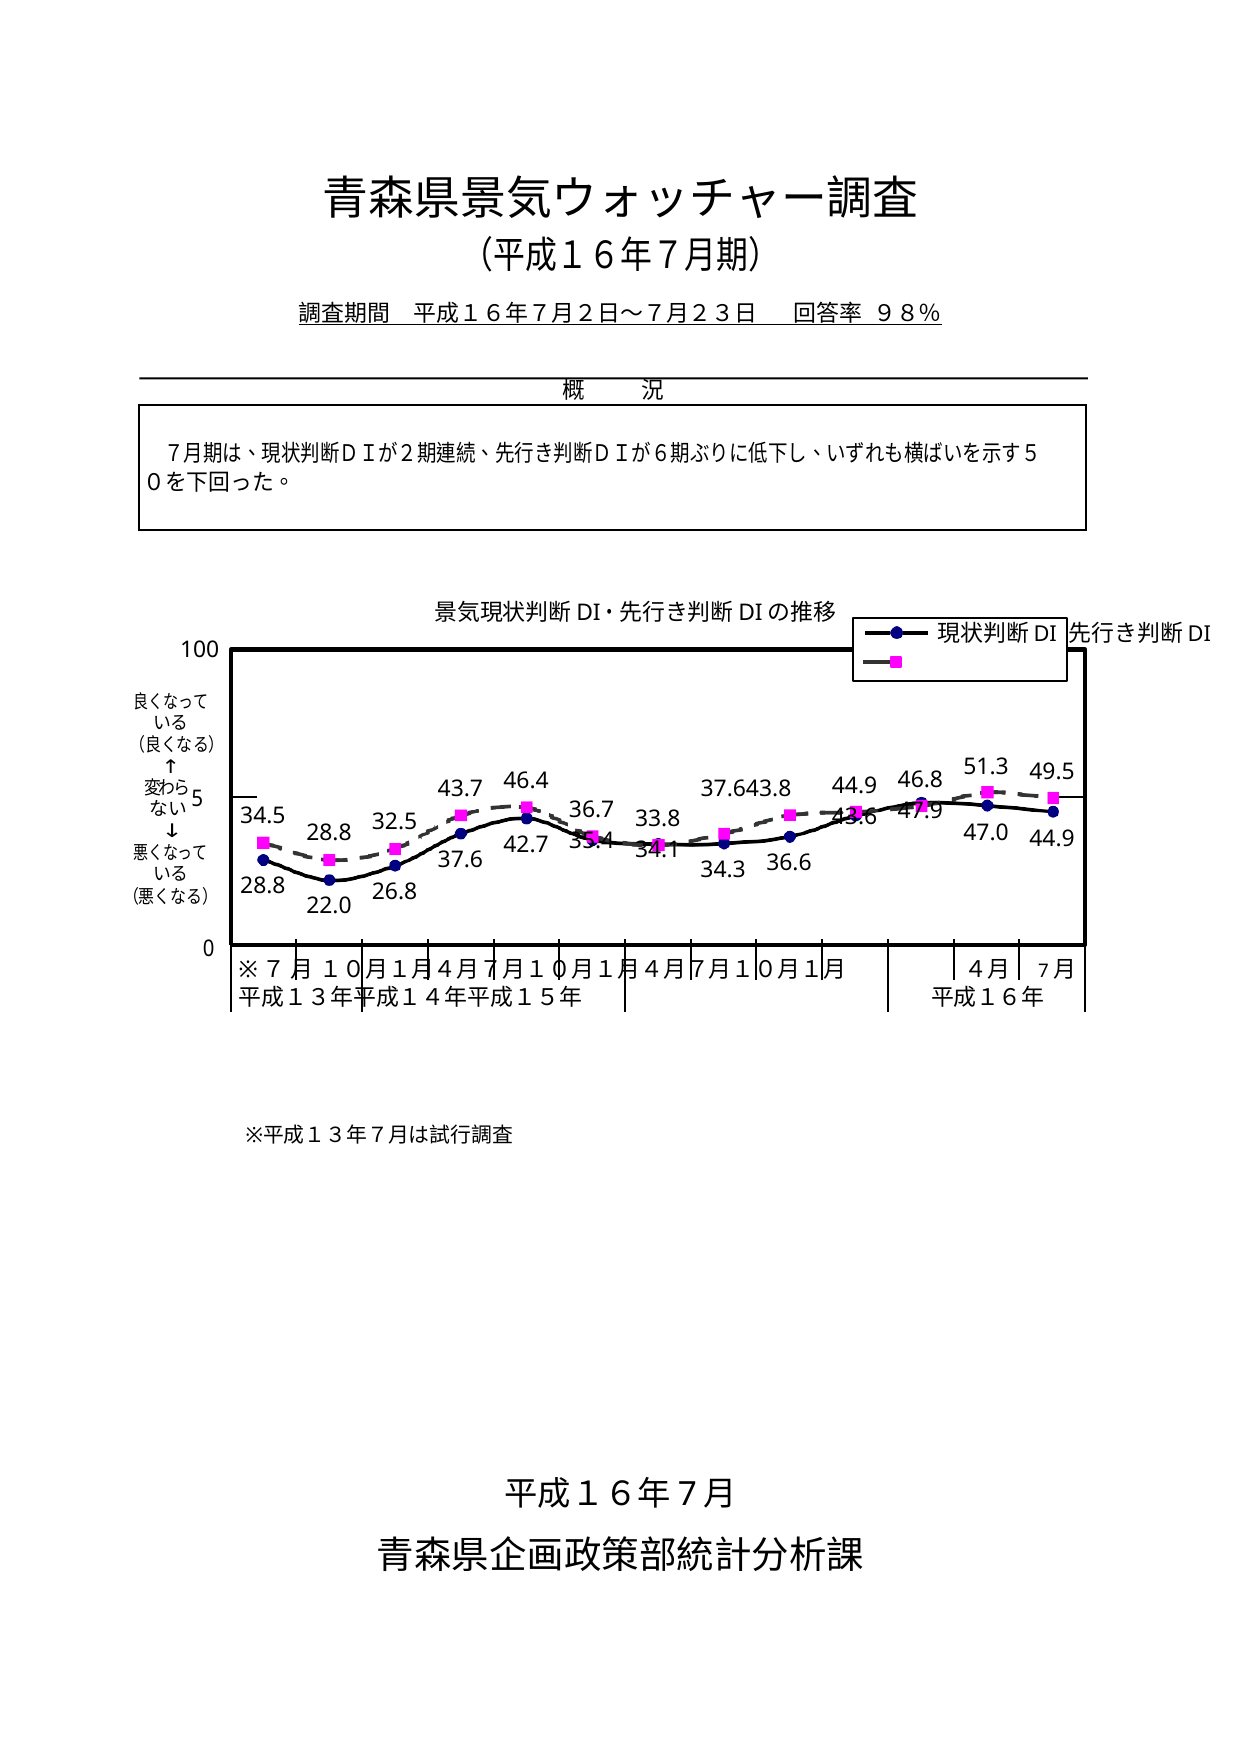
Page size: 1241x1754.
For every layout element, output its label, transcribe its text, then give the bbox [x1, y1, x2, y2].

text 青森県企画政策部統計分析課 [104, 1528, 1136, 1579]
picture [890, 627, 903, 633]
text ↓ [161, 821, 1136, 841]
text （平成１６年７月期） [105, 228, 1136, 279]
text ↑ 変わらない [144, 756, 192, 821]
picture [257, 786, 1059, 821]
text （良くなる） [129, 735, 1136, 755]
text （悪くなる） [104, 886, 237, 907]
text 平成１６年7月 [105, 1469, 1136, 1515]
text 青森県景気ウォッチャー調査 [104, 166, 1136, 228]
text ※平成１３年７月は試行調査 [245, 1121, 1136, 1149]
text 良くなっている [131, 692, 210, 735]
picture [781, 788, 788, 795]
text 調査期間 平成１６年７月２日～７月２３日 回答率 ９８％ [104, 297, 1136, 328]
text 0 [203, 932, 1136, 963]
picture [257, 841, 1059, 886]
text 100 [180, 633, 1136, 664]
text 悪くなっている [131, 842, 210, 886]
picture [735, 786, 742, 795]
text 景気現状判断DI・先行き判断DIの推移 [434, 596, 1136, 627]
